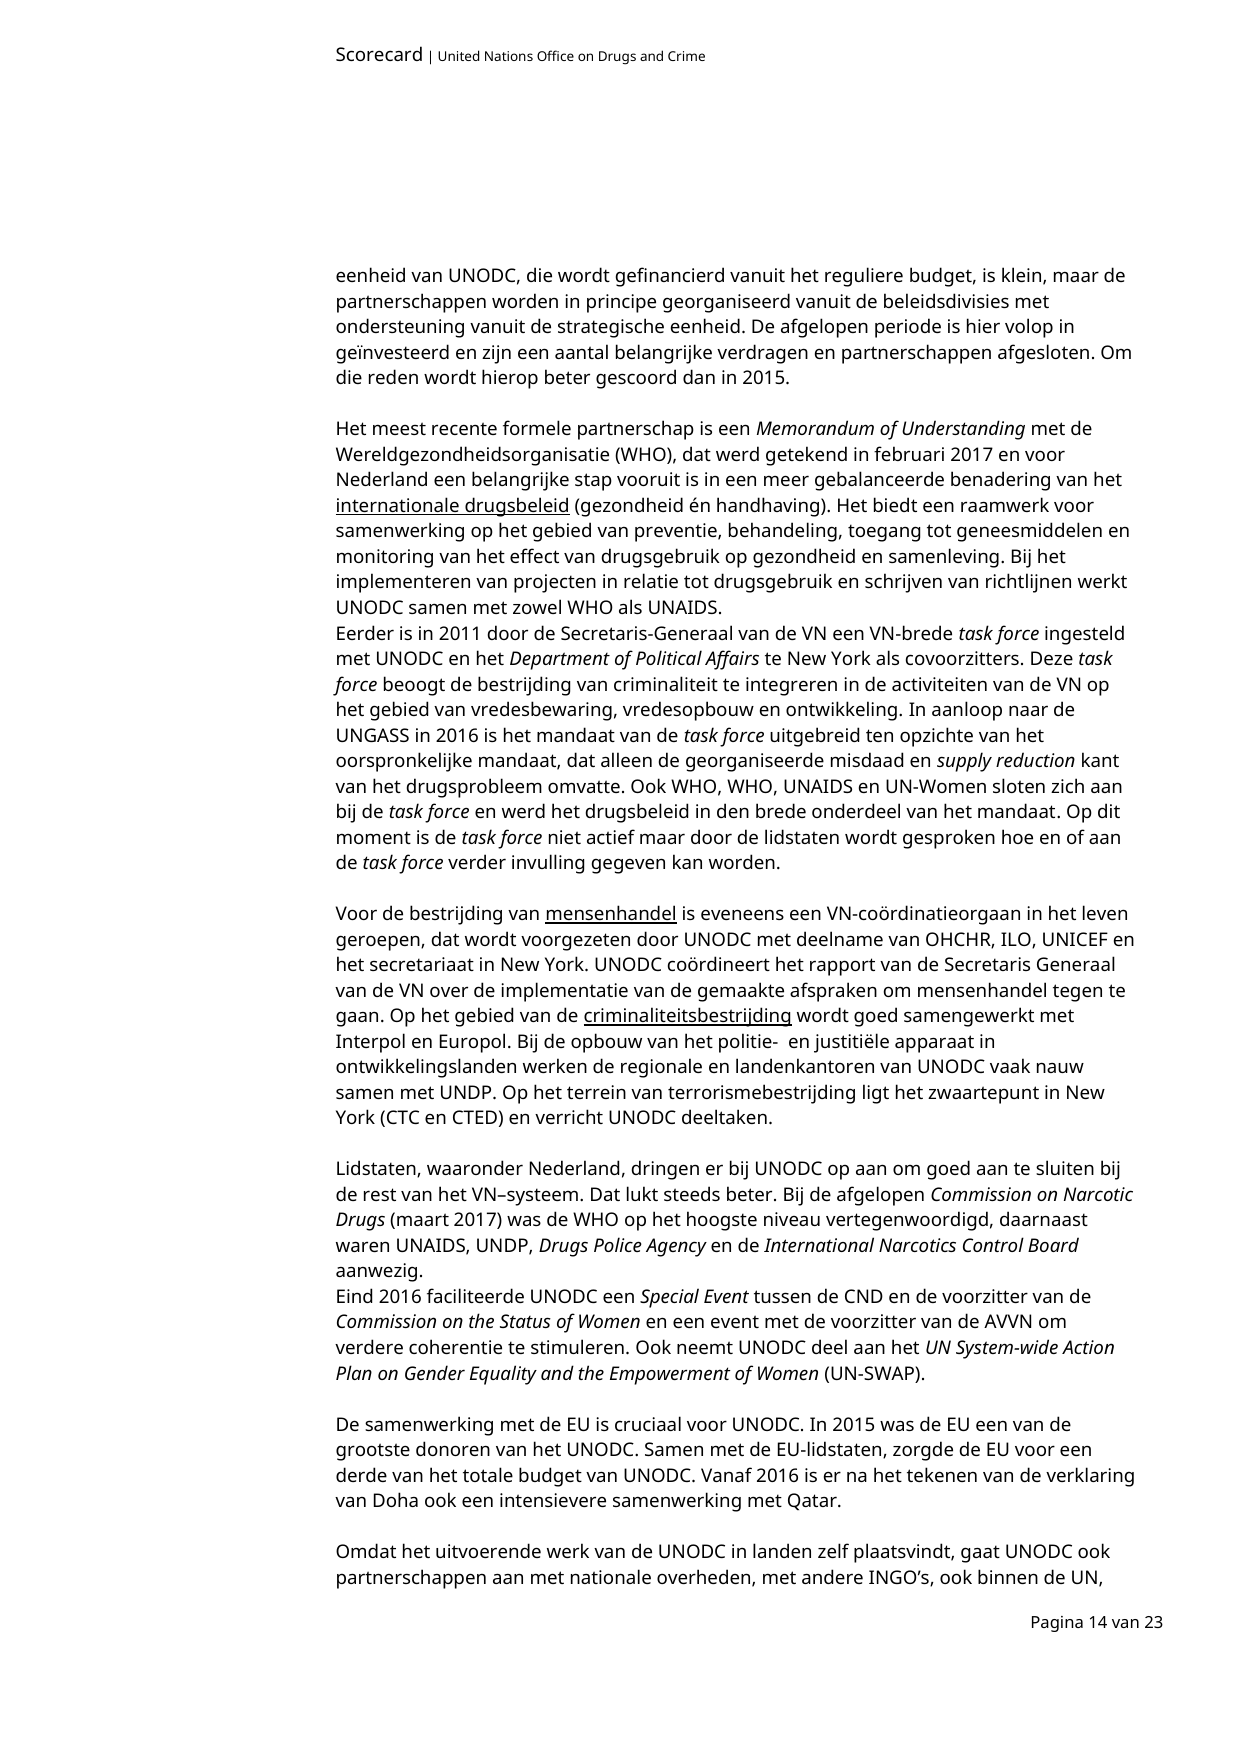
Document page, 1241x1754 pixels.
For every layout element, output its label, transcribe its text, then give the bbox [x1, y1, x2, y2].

text Lidstaten, waaronder Nederland, dringen er bij UNODC op aan om goed aan te sluiten bij de rest van het VN–systeem. Dat lukt steeds beter. Bij de afgelopen Commission on Narcotic Drugs (maart 2017) was de WHO op het hoogste niveau vertegenwoordigd, daarnaast waren UNAIDS, UNDP, Drugs Police Agency en de International Narcotics Control Board aanwezig. Eind 2016 faciliteerde UNODC een Special Event tussen de CND en de voorzitter van de Commission on the Status of Women en een event met de voorzitter van de AVVN om verdere coherentie te stimuleren. Ook neemt UNODC deel aan het UN System-wide Action Plan on Gender Equality and the Empowerment of Women (UN-SWAP). [335, 1156, 1140, 1385]
text Eerder is in 2011 door de Secretaris-Generaal van de VN een VN-brede task force ingesteld met UNODC en het Department of Political Affairs te New York als covoorzitters. Deze task force beoogt de bestrijding van criminaliteit te integreren in de activiteiten van de VN op het gebied van vredesbewaring, vredesopbouw en ontwikkeling. In aanloop naar de UNGASS in 2016 is het mandaat van de task force uitgebreid ten opzichte van het oorspronkelijke mandaat, dat alleen de georganiseerde misdaad en supply reduction kant van het drugsprobleem omvatte. Ook WHO, WHO, UNAIDS en UN-Women sloten zich aan bij de task force en werd het drugsbeleid in den brede onderdeel van het mandaat. Op dit moment is de task force niet actief maar door de lidstaten wordt gesproken hoe en of aan de task force verder invulling gegeven kan worden. [335, 620, 1140, 875]
text De samenwerking met de EU is cruciaal voor UNODC. In 2015 was de EU een van de grootste donoren van het UNODC. Samen met de EU-lidstaten, zorgde de EU voor een derde van het totale budget van UNODC. Vanaf 2016 is er na het tekenen van de verklaring van Doha ook een intensievere samenwerking met Qatar. [335, 1411, 1140, 1513]
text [335, 1538, 1140, 1589]
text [335, 262, 1140, 390]
text Voor de bestrijding van mensenhandel is eveneens een VN-coördinatieorgaan in het leven geroepen, dat wordt voorgezeten door UNODC met deelname van OHCHR, ILO, UNICEF en het secretariaat in New York. UNODC coördineert het rapport van de Secretaris Generaal van de VN over de implementatie van de gemaakte afspraken om mensenhandel tegen te gaan. Op het gebied van de criminaliteitsbestrijding wordt goed samengewerkt met Interpol en Europol. Bij de opbouw van het politie- en justitiële apparaat in ontwikkelingslanden werken de regionale en landenkantoren van UNODC vaak nauw samen met UNDP. Op het terrein van terrorismebestrijding ligt het zwaartepunt in New York (CTC en CTED) en verricht UNODC deeltaken. [335, 901, 1140, 1130]
text Het meest recente formele partnerschap is een Memorandum of Understanding met de Wereldgezondheidsorganisatie (WHO), dat werd getekend in februari 2017 en voor Nederland een belangrijke stap vooruit is in een meer gebalanceerde benadering van het internationale drugsbeleid (gezondheid én handhaving). Het biedt een raamwerk voor samenwerking op het gebied van preventie, behandeling, toegang tot geneesmiddelen en monitoring van het effect van drugsgebruik op gezondheid en samenleving. Bij het implementeren van projecten in relatie tot drugsgebruik en schrijven van richtlijnen werkt UNODC samen met zowel WHO als UNAIDS. [335, 416, 1140, 620]
